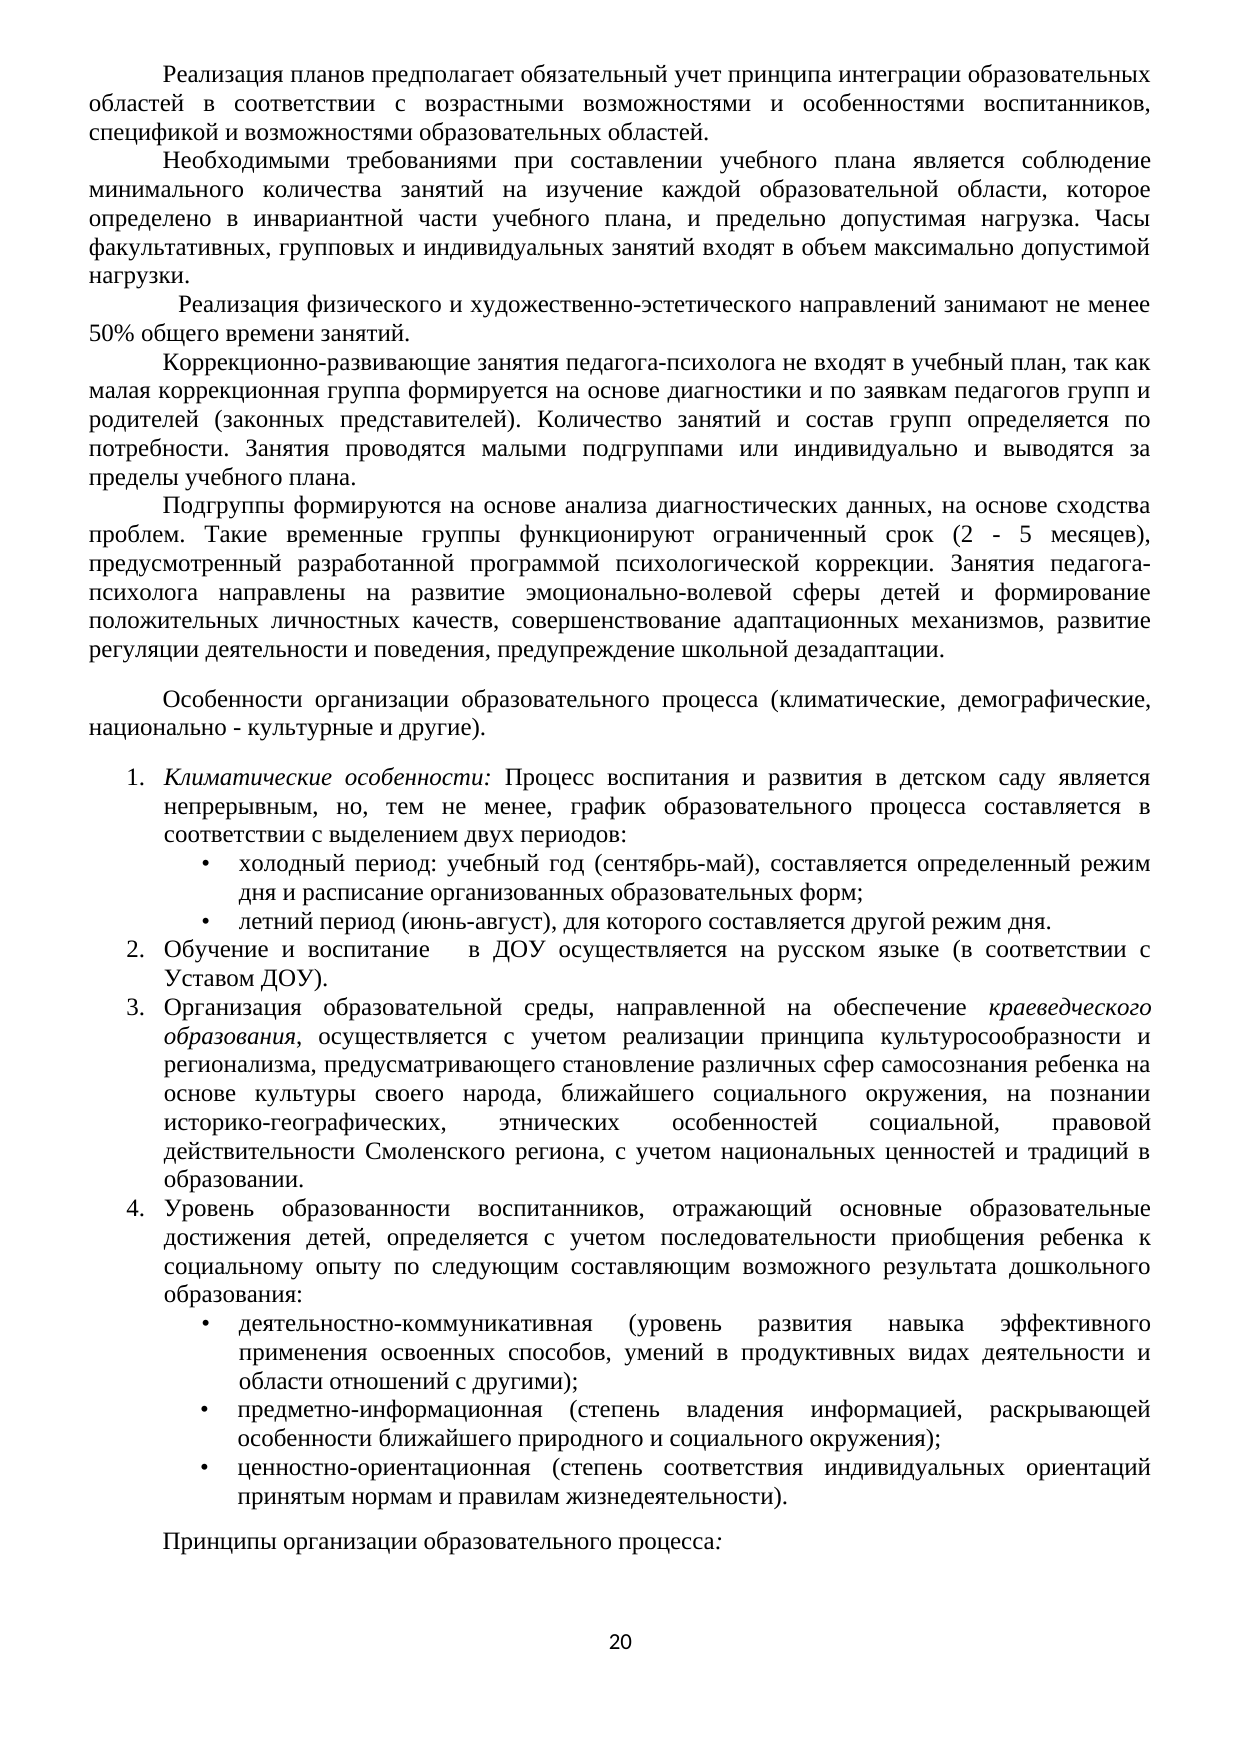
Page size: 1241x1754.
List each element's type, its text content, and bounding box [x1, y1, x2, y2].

list деятельностно-коммуникативная (уровень развития навыка эффективного применения освоенных способов, умений в продуктивных видах деятельности и области отношений с другими); [201, 1308, 1152, 1394]
list летний период (июнь-август), для которого составляется другой режим дня. [201, 906, 1152, 934]
text Коррекционно-развивающие занятия педагога-психолога не входят в учебный план, так как малая коррекционная группа формируется на основе диагностики и по заявкам педагогов групп и родителей (законных представителей). Количество занятий и состав групп определяется по потребности. Занятия проводятся малыми подгруппами или индивидуально и выводятся за пределы учебного плана. [89, 347, 1152, 490]
list Климатические особенности: Процесс воспитания и развития в детском саду является непрерывным, но, тем не менее, график образовательного процесса составляется в соответствии с выделением двух периодов: [126, 762, 1152, 848]
text Подгруппы формируются на основе анализа диагностических данных, на основе сходства проблем. Такие временные группы функционируют ограниченный срок (2 - 5 месяцев), предусмотренный разработанной программой психологической коррекции. Занятия педагога-психолога направлены на развитие эмоционально-волевой сферы детей и формирование положительных личностных качеств, совершенствование адаптационных механизмов, развитие регуляции деятельности и поведения, предупреждение школьной дезадаптации. [89, 490, 1152, 663]
list Обучение и воспитание в ДОУ осуществляется на русском языке (в соответствии с Уставом ДОУ). [126, 934, 1152, 992]
text Особенности организации образовательного процесса (климатические, демографические, национально - культурные и другие). [89, 684, 1152, 741]
list холодный период: учебный год (сентябрь-май), составляется определенный режим дня и расписание организованных образовательных форм; [201, 848, 1152, 906]
list ценностно-ориентационная (степень соответствия индивидуальных ориентаций принятым нормам и правилам жизнедеятельности). [200, 1452, 1152, 1509]
text Необходимыми требованиями при составлении учебного плана является соблюдение минимального количества занятий на изучение каждой образовательной области, которое определено в инвариантной части учебного плана, и предельно допустимая нагрузка. Часы факультативных, групповых и индивидуальных занятий входят в объем максимально допустимой нагрузки. [89, 145, 1152, 289]
text Принципы организации образовательного процесса: [89, 1526, 1152, 1555]
text Реализация планов предполагает обязательный учет принципа интеграции образовательных областей в соответствии с возрастными возможностями и особенностями воспитанников, спецификой и возможностями образовательных областей. [89, 59, 1152, 145]
list предметно-информационная (степень владения информацией, раскрывающей особенности ближайшего природного и социального окружения); [200, 1394, 1152, 1452]
list Организация образовательной среды, направленной на обеспечение краеведческого образования, осуществляется с учетом реализации принципа культуросообразности и регионализма, предусматривающего становление различных сфер самосознания ребенка на основе культуры своего народа, ближайшего социального окружения, на познании историко-географических, этнических особенностей социальной, правовой действительности Смоленского региона, с учетом национальных ценностей и традиций в образовании. [126, 992, 1152, 1193]
text Реализация физического и художественно-эстетического направлений занимают не менее 50% общего времени занятий. [89, 289, 1152, 347]
list Уровень образованности воспитанников, отражающий основные образовательные достижения детей, определяется с учетом последовательности приобщения ребенка к социальному опыту по следующим составляющим возможного результата дошкольного образования: [126, 1193, 1152, 1308]
